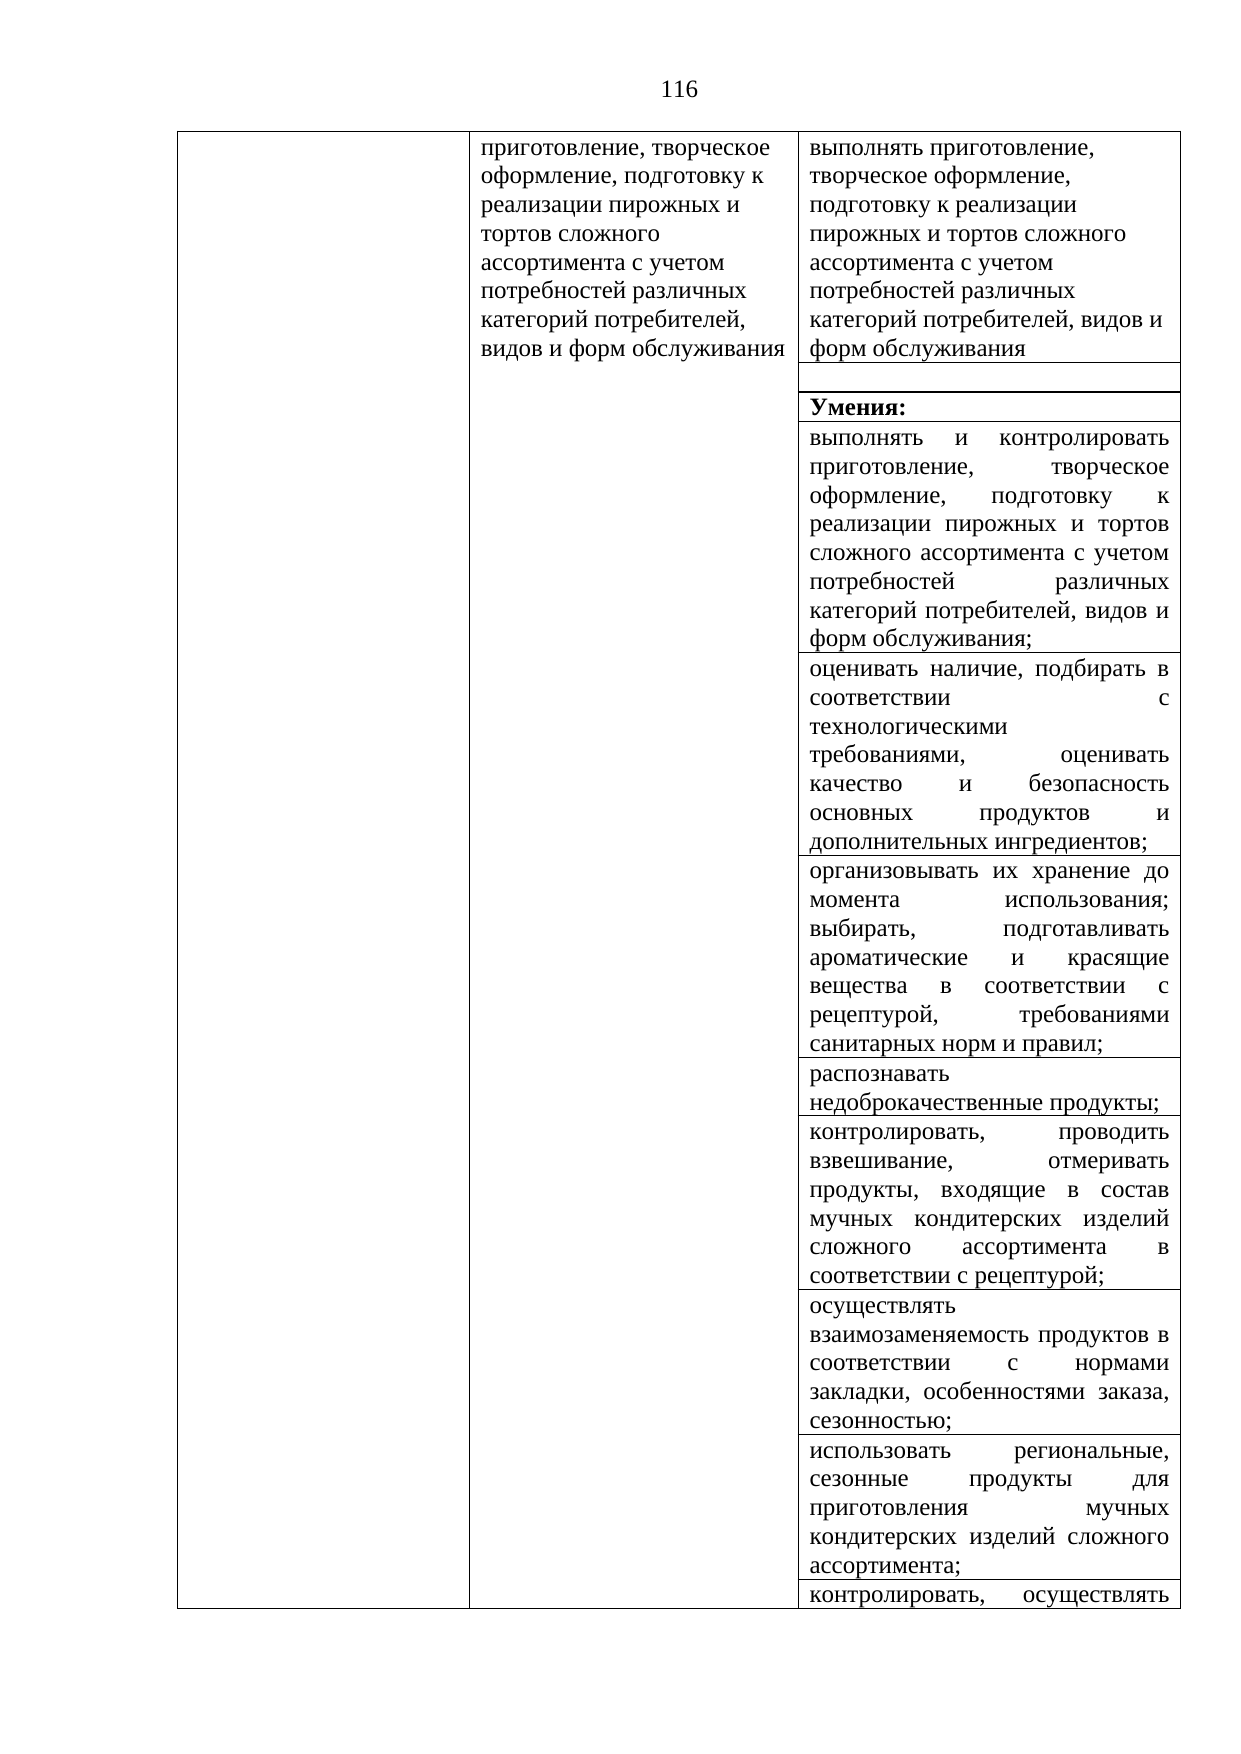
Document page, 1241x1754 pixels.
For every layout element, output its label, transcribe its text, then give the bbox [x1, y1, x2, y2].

table_cell осуществлять взаимозаменяемость продуктов в соответствии с нормами закладки, особенностями заказа, сезонностью; [799, 1290, 1180, 1434]
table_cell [799, 1580, 1180, 1608]
table_cell контролировать, проводить взвешивание, отмеривать продукты, входящие в состав мучных кондитерских изделий сложного ассортимента в соответствии с рецептурой; [799, 1116, 1180, 1289]
table_cell выполнять и контролировать приготовление, творческое оформление, подготовку к реализации пирожных и тортов сложного ассортимента с учетом потребностей различных категорий потребителей, видов и форм обслуживания; [799, 422, 1180, 652]
table_cell Умения: [799, 393, 1180, 421]
table_cell использовать региональные, сезонные продукты для приготовления мучных кондитерских изделий сложного ассортимента; [799, 1435, 1180, 1578]
table_cell [799, 363, 1180, 391]
table_cell распознавать недоброкачественные продукты; [799, 1058, 1180, 1115]
table_cell выполнять приготовление, творческое оформление, подготовку к реализации пирожных и тортов сложного ассортимента с учетом потребностей различных категорий потребителей, видов и форм обслуживания [799, 132, 1180, 362]
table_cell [470, 132, 798, 1608]
table_cell оценивать наличие, подбирать в соответствии с технологическими требованиями, оценивать качество и безопасность основных продуктов и дополнительных ингредиентов; [799, 653, 1180, 854]
table_cell организовывать их хранение до момента использования; выбирать, подготавливать ароматические и красящие вещества в соответствии с рецептурой, требованиями санитарных норм и правил; [799, 856, 1180, 1057]
